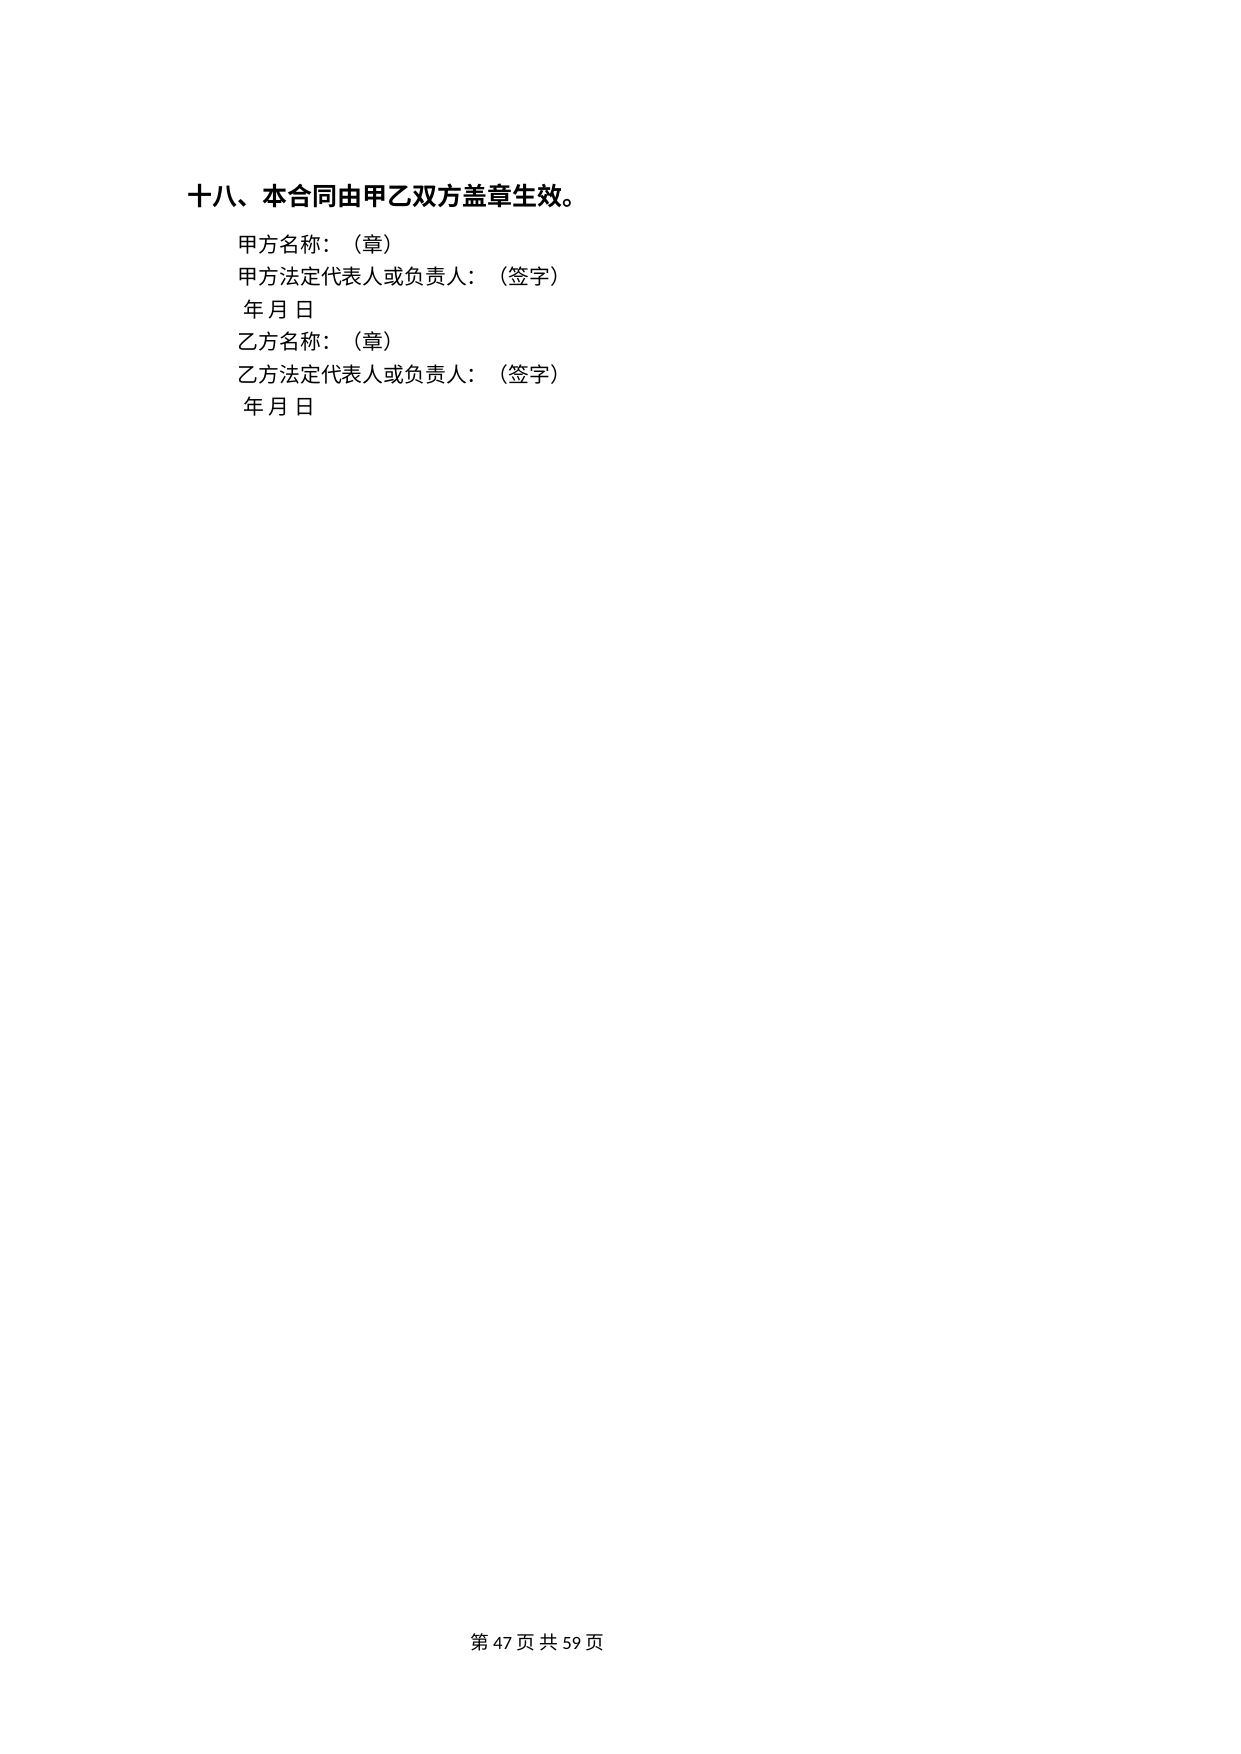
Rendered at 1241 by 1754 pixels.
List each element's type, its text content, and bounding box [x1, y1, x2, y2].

text 年 月 日 [187, 389, 1053, 422]
text 年 月 日 [187, 292, 1053, 324]
text 乙方名称：（章） [187, 324, 1053, 357]
text 乙方法定代表人或负责人：（签字） [187, 357, 1053, 389]
text 甲方法定代表人或负责人：（签字） [187, 259, 1053, 292]
text 甲方名称：（章） [187, 227, 1053, 259]
text 十八、本合同由甲乙双方盖章生效。 [187, 162, 1053, 227]
